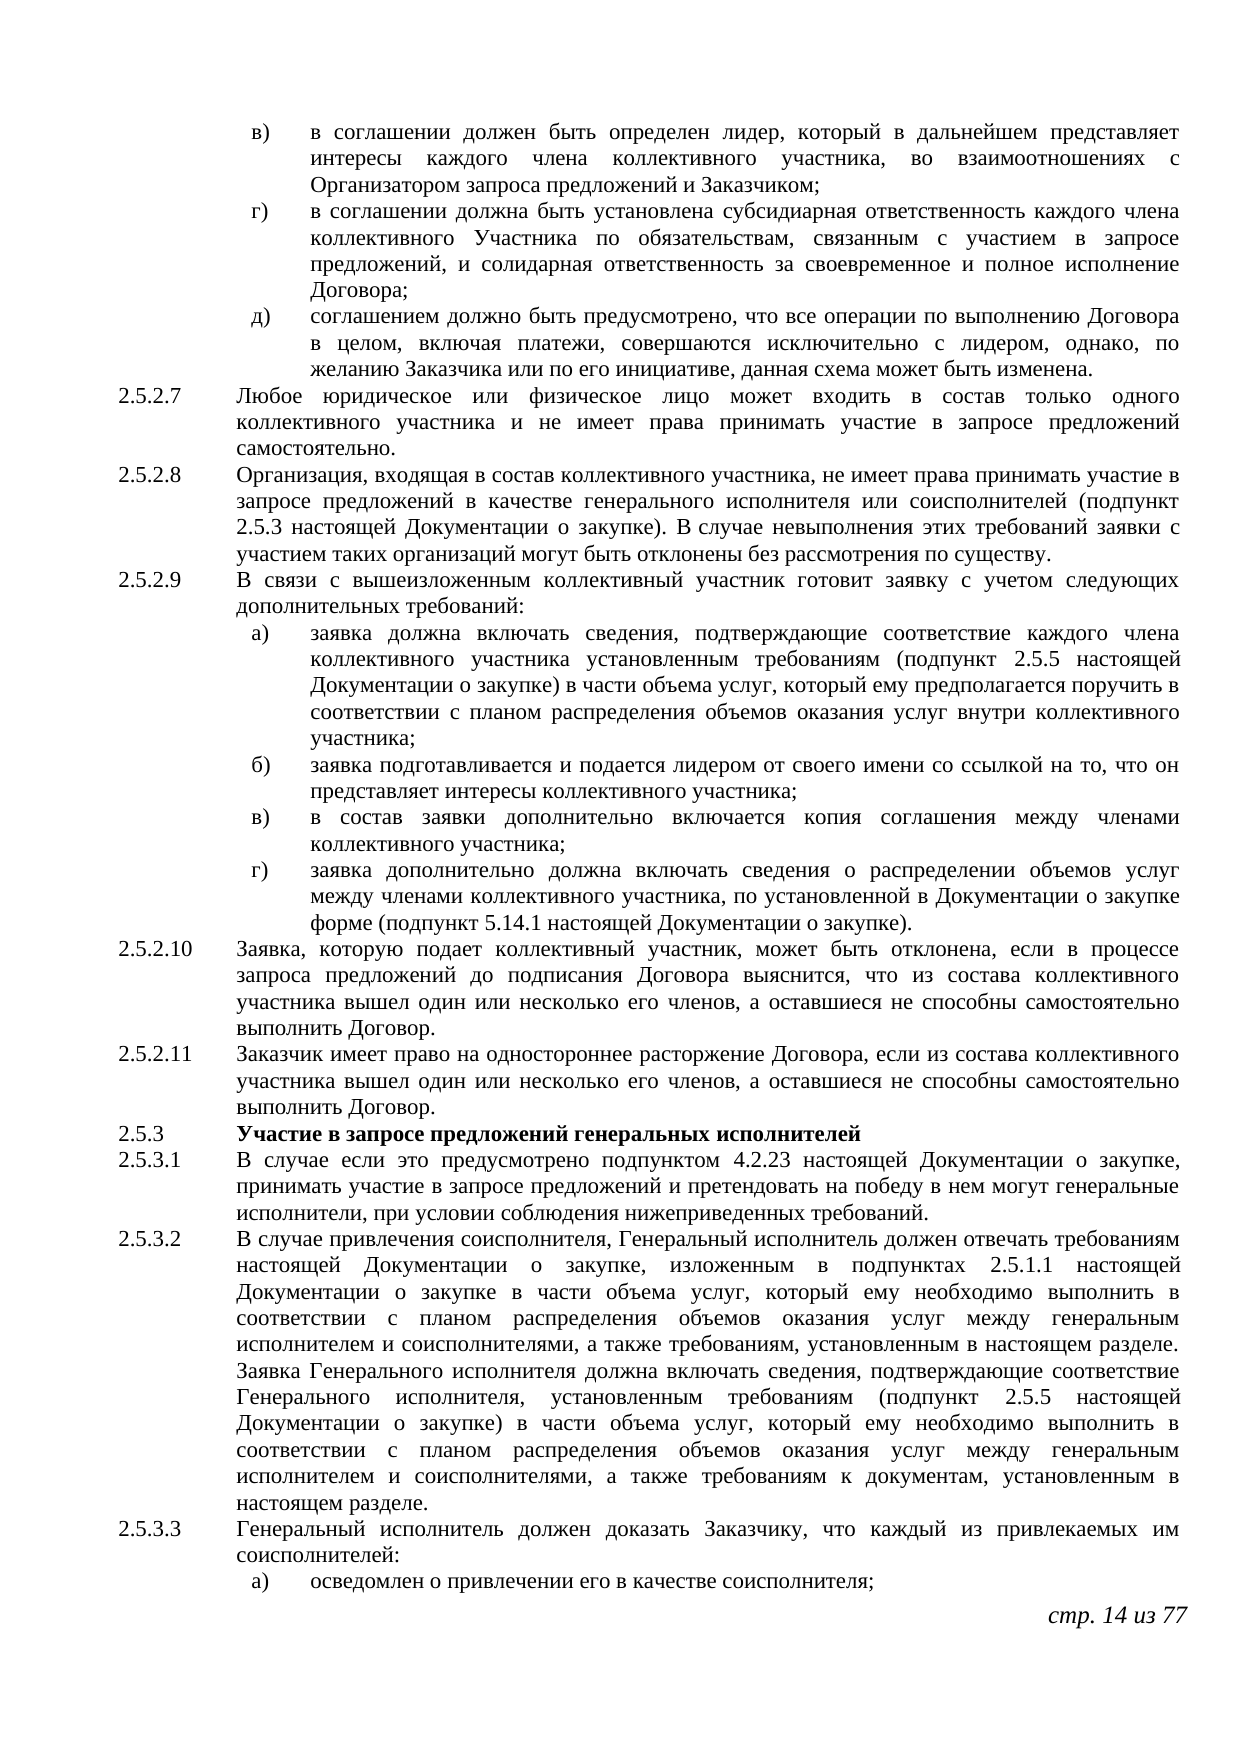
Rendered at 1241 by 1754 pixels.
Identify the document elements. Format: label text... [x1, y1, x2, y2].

text в соглашении должен быть определен лидер, который в дальнейшем представляет интересы каждого члена коллективного участника, во взаимоотношениях с Организатором запроса предложений и Заказчиком; [251, 118, 1181, 197]
text в соглашении должна быть установлена субсидиарная ответственность каждого члена коллективного Участника по обязательствам, связанным с участием в запросе предложений, и солидарная ответственность за своевременное и полное исполнение Договора; [251, 197, 1181, 303]
text заявка дополнительно должна включать сведения о распределении объемов услуг между членами коллективного участника, по установленной в Документации о закупке форме (подпункт 5.14.1 настоящей Документации о закупке). [251, 856, 1181, 935]
text В связи с вышеизложенным коллективный участник готовит заявку с учетом следующих дополнительных требований: [118, 566, 1181, 619]
text заявка подготавливается и подается лидером от своего имени со ссылкой на то, что он представляет интересы коллективного участника; [251, 751, 1181, 803]
text Заявка, которую подает коллективный участник, может быть отклонена, если в процессе запроса предложений до подписания Договора выяснится, что из состава коллективного участника вышел один или несколько его членов, а оставшиеся не способны самостоятельно выполнить Договор. [118, 935, 1181, 1041]
text в состав заявки дополнительно включается копия соглашения между членами коллективного участника; [251, 803, 1181, 856]
text Организация, входящая в состав коллективного участника, не имеет права принимать участие в запросе предложений в качестве генерального исполнителя или соисполнителей (подпункт 2.5.3 настоящей Документации о закупке). В случае невыполнения этих требований заявки с участием таких организаций могут быть отклонены без рассмотрения по существу. [118, 461, 1181, 566]
text заявка должна включать сведения, подтверждающие соответствие каждого члена коллективного участника установленным требованиям (подпункт 2.5.5 настоящей Документации о закупке) в части объема услуг, который ему предполагается поручить в соответствии с планом распределения объемов оказания услуг внутри коллективного участника; [251, 619, 1181, 751]
text соглашением должно быть предусмотрено, что все операции по выполнению Договора в целом, включая платежи, совершаются исключительно с лидером, однако, по желанию Заказчика или по его инициативе, данная схема может быть изменена. [251, 303, 1181, 382]
list Заказчик имеет право на одностороннее расторжение Договора, если из состава коллективного участника вышел один или несколько его членов, а оставшиеся не способны самостоятельно выполнить Договор. [118, 1041, 1181, 1119]
text В случае если это предусмотрено подпунктом 4.2.23 настоящей Документации о закупке, принимать участие в запросе предложений и претендовать на победу в нем могут генеральные исполнители, при условии соблюдения нижеприведенных требований. [118, 1146, 1181, 1225]
text В случае привлечения соисполнителя, Генеральный исполнитель должен отвечать требованиям настоящей Документации о закупке, изложенным в подпунктах 2.5.1.1 настоящей Документации о закупке в части объема услуг, который ему необходимо выполнить в соответствии с планом распределения объемов оказания услуг между генеральным исполнителем и соисполнителями, а также требованиям, установленным в настоящем разделе. Заявка Генерального исполнителя должна включать сведения, подтверждающие соответствие Генерального исполнителя, установленным требованиям (подпункт 2.5.5 настоящей Документации о закупке) в части объема услуг, который ему необходимо выполнить в соответствии с планом распределения объемов оказания услуг между генеральным исполнителем и соисполнителями, а также требованиям к документам, установленным в настоящем разделе. [118, 1225, 1181, 1515]
text осведомлен о привлечении его в качестве соисполнителя; [251, 1568, 1181, 1594]
list Участие в запросе предложений генеральных исполнителей [118, 1119, 1181, 1146]
text Генеральный исполнитель должен доказать Заказчику, что каждый из привлекаемых им соисполнителей: [118, 1515, 1181, 1568]
text Любое юридическое или физическое лицо может входить в состав только одного коллективного участника и не имеет права принимать участие в запросе предложений самостоятельно. [118, 382, 1181, 461]
